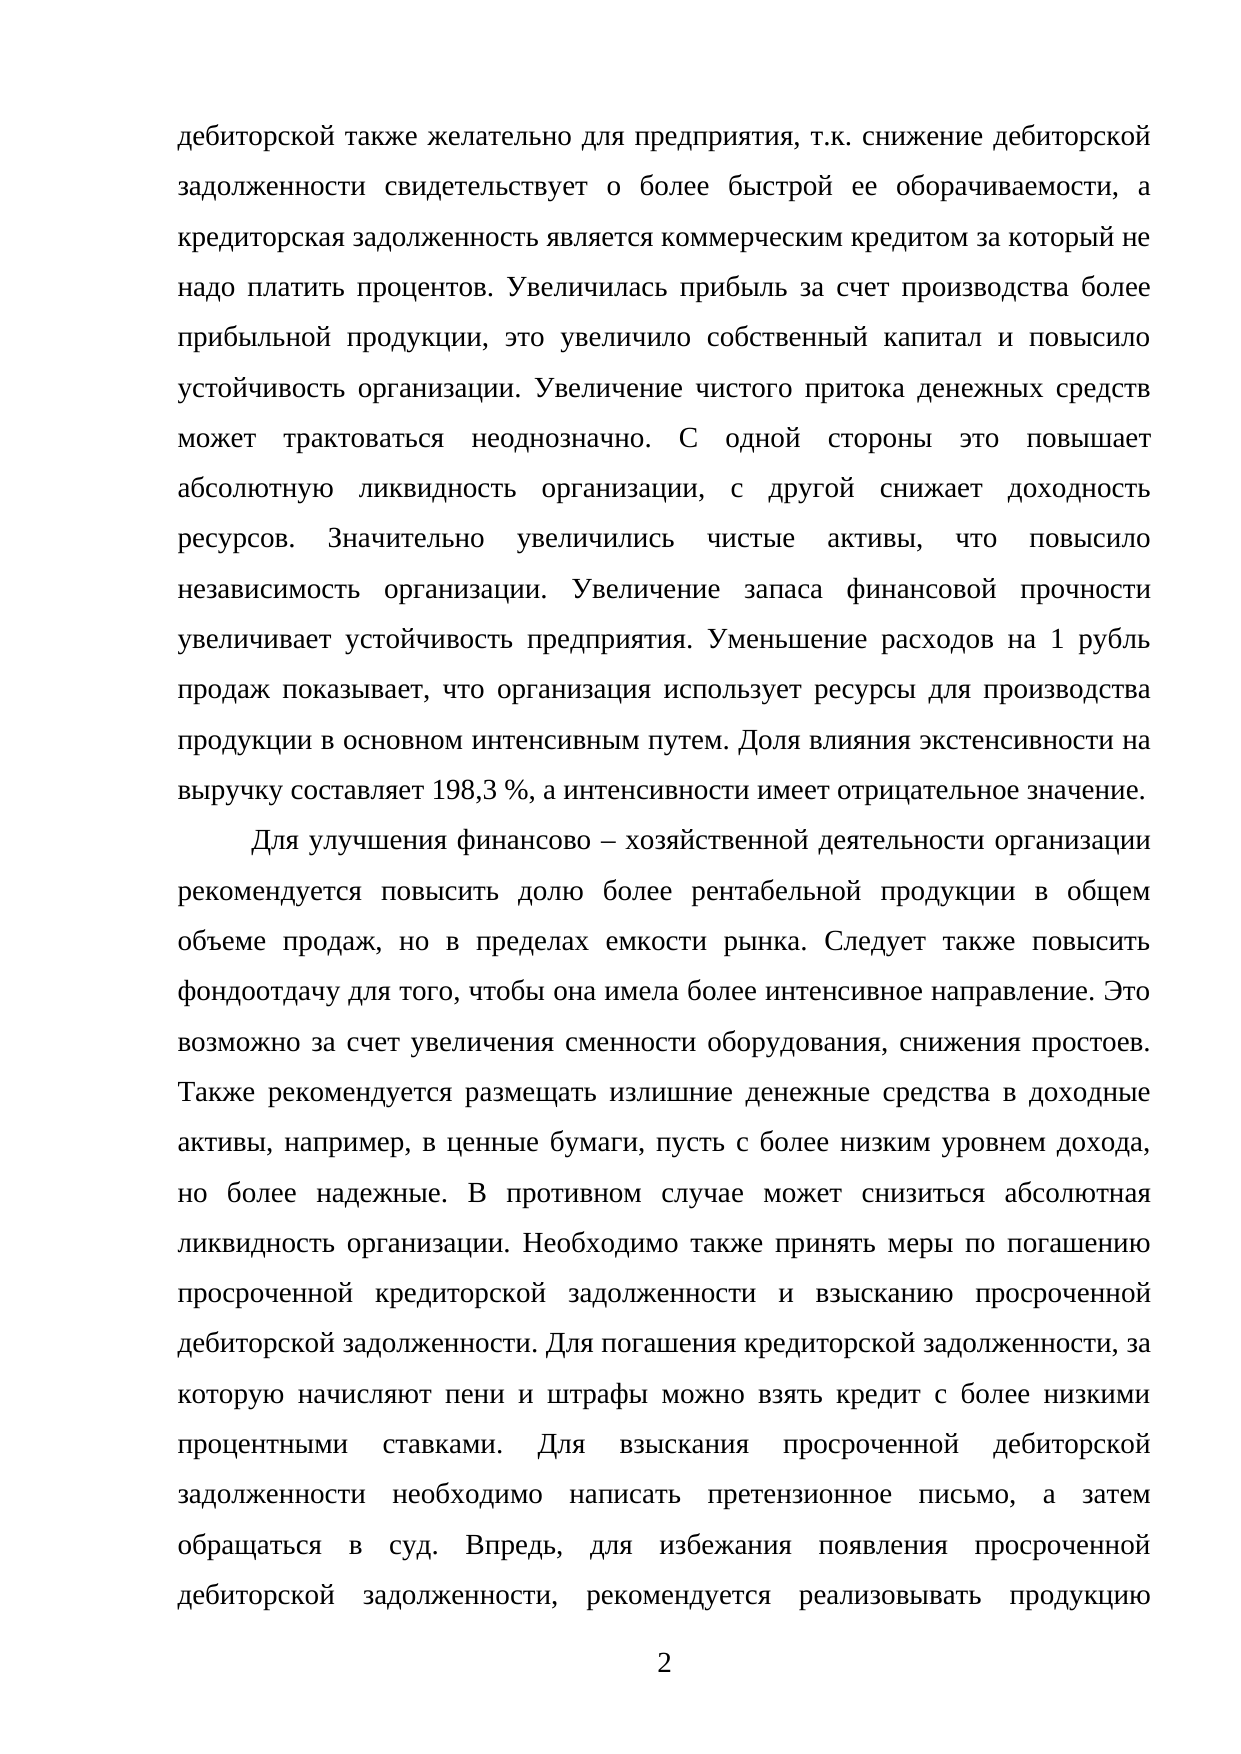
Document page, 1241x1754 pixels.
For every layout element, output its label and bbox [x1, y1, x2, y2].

text [177, 118, 1152, 806]
text [177, 822, 1152, 1611]
